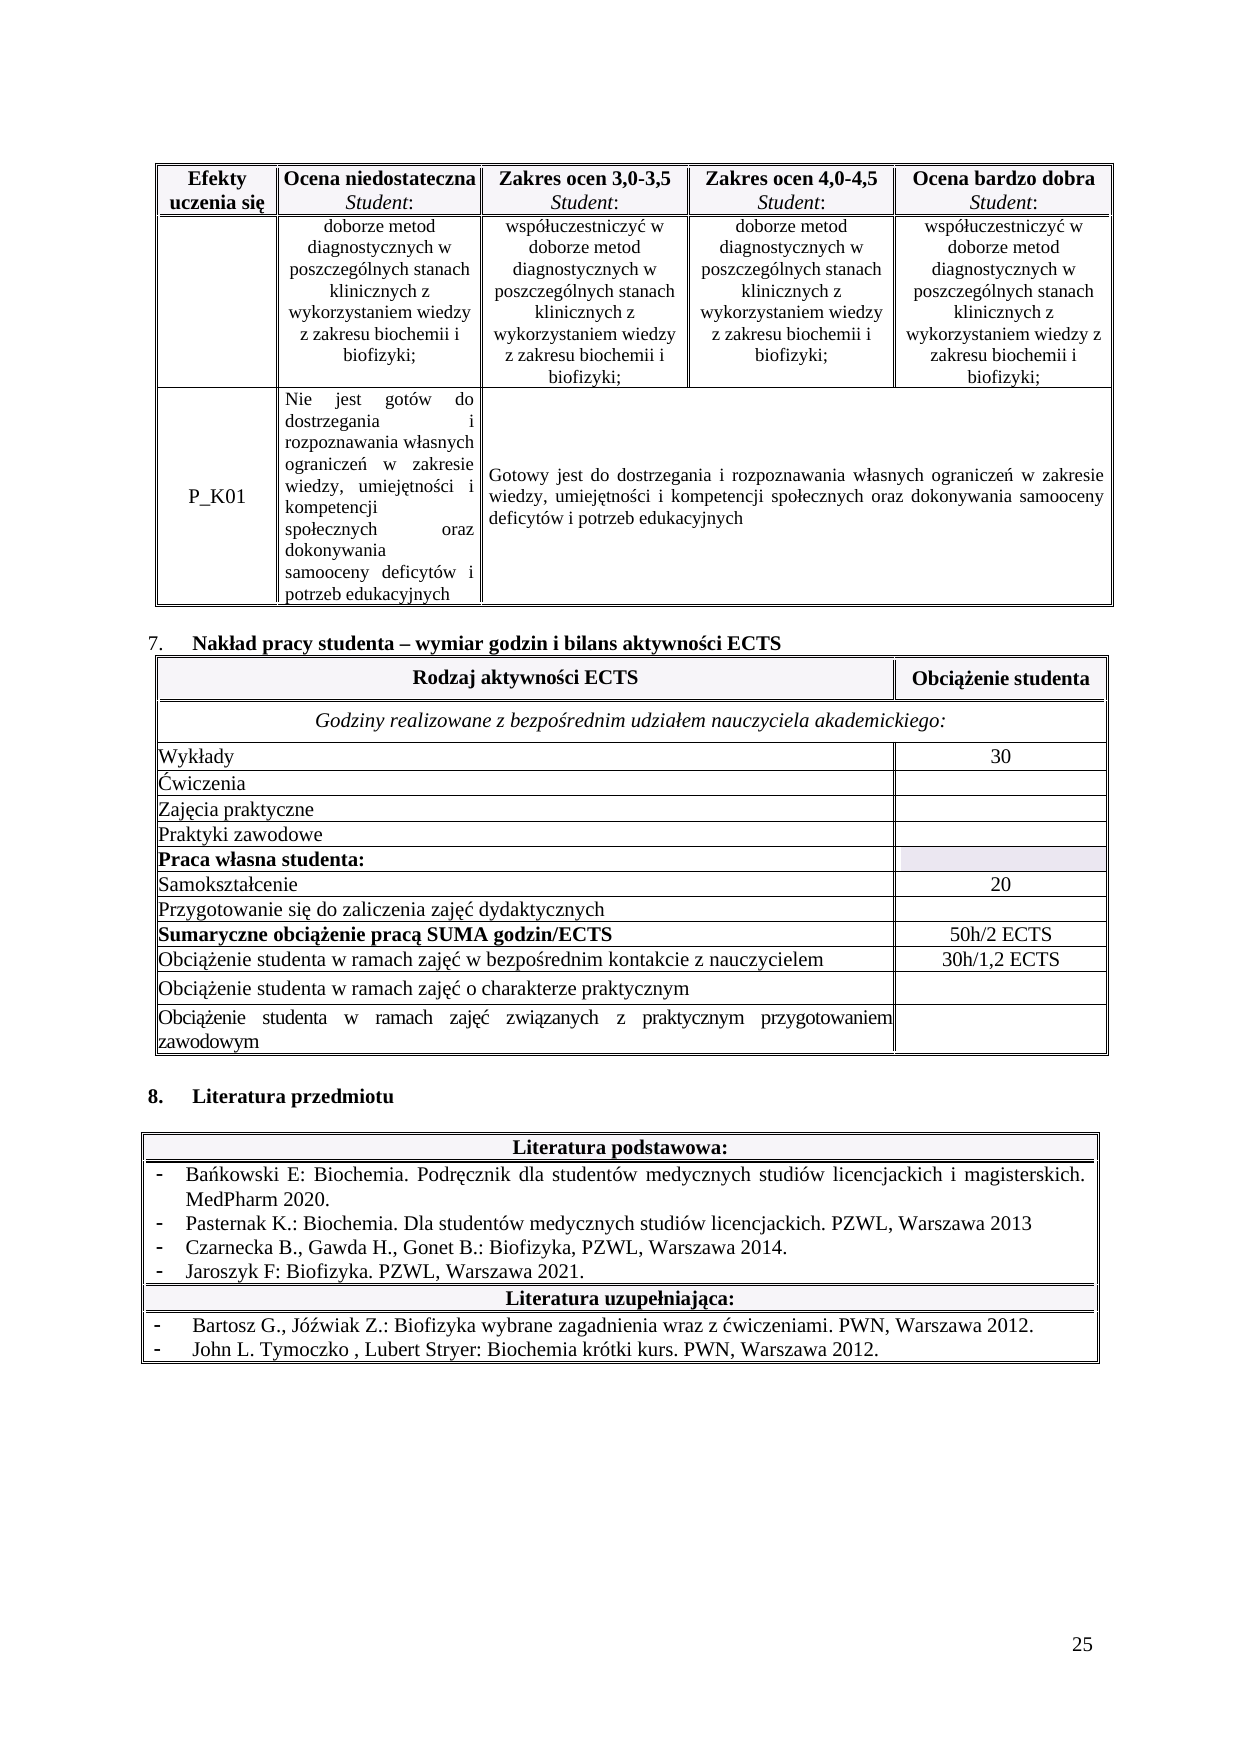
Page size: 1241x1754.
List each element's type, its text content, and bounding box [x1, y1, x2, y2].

table_cell 50h/2 ECTS [896, 922, 1106, 946]
table_cell Ćwiczenia [158, 771, 893, 795]
table_header Efekty uczenia się [158, 164, 278, 214]
table_header Ocena niedostateczna Student: [278, 166, 481, 214]
table_cell Obciążenie studenta w ramach zajęć o charakterze praktycznym [158, 972, 893, 1004]
table_cell Samokształcenie [158, 872, 893, 896]
table_cell P_U01 [158, 214, 276, 387]
table_cell Praca własna studenta: [158, 847, 893, 871]
table_cell [896, 771, 1106, 795]
table_header Rodzaj aktywności ECTS [158, 658, 894, 698]
table_cell Nie jest gotów do dostrzegania i rozpoznawania własnych ograniczeń w zakresie wiedzy, umiejętności i kompetencji społecznych oraz dokonywania samooceny deficytów i potrzeb edukacyjnych [278, 388, 481, 604]
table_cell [279, 217, 480, 387]
table_cell Godziny realizowane z bezpośrednim udziałem nauczyciela akademickiego: [158, 699, 1106, 742]
table_cell Obciążenie studenta w ramach zajęć związanych z praktycznym przygotowaniem zawodowym [158, 1005, 894, 1053]
list Nakład pracy studenta – wymiar godzin i bilans aktywności ECTS [148, 631, 1093, 655]
table_cell Praktyki zawodowe [158, 822, 893, 846]
table_header Zakres ocen 3,0-3,5 Student: [481, 166, 688, 214]
table_cell [894, 1005, 1106, 1053]
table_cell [690, 217, 893, 387]
table_cell [896, 897, 1106, 921]
table_cell Wykłady [158, 743, 893, 770]
table_cell Bańkowski E: Biochemia. Podręcznik dla studentów medycznych studiów licencjackich i magisterskich. MedPharm 2020. Pasternak K.: Biochemia. Dla studentów medycznych studiów licencjackich. PZWL, Warszawa 2013 Czarnecka B., Gawda H., Gonet B.: Biofizyka, PZWL, Warszawa 2014. Jaroszyk F: Biofizyka. PZWL, Warszawa 2021. [142, 1159, 1098, 1283]
table_cell Gotowy jest do dostrzegania i rozpoznawania własnych ograniczeń w zakresie wiedzy, umiejętności i kompetencji społecznych oraz dokonywania samooceny deficytów i potrzeb edukacyjnych [481, 388, 1111, 604]
table_cell 30h/1,2 ECTS [896, 947, 1106, 971]
table_cell [896, 847, 901, 871]
table_header Obciążenie studenta [894, 658, 1106, 698]
table_cell [896, 822, 1106, 846]
table_header Zakres ocen 4,0-4,5 Student: [688, 164, 895, 214]
table_cell P_K01 [158, 388, 278, 604]
table_cell [896, 972, 1106, 1004]
table_header Literatura podstawowa: [144, 1135, 1097, 1159]
table_cell Bartosz G., Jóźwiak Z.: Biofizyka wybrane zagadnienia wraz z ćwiczeniami. PWN, Warszawa 2012. John L. Tymoczko , Lubert Stryer: Biochemia krótki kurs. PWN, Warszawa 2012. [142, 1310, 1098, 1361]
table_cell Obciążenie studenta w ramach zajęć w bezpośrednim kontakcie z nauczycielem [158, 947, 893, 971]
table_cell Sumaryczne obciążenie pracą SUMA godzin/ECTS [158, 922, 893, 946]
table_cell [483, 217, 687, 387]
table_cell Literatura uzupełniająca: [144, 1283, 1097, 1310]
table_cell 30 [896, 743, 1106, 770]
table_cell Przygotowanie się do zaliczenia zajęć dydaktycznych [158, 897, 893, 921]
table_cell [896, 214, 1111, 387]
table_cell 20 [896, 872, 1106, 896]
table_header Ocena bardzo dobra Student: [895, 166, 1111, 214]
table_cell Zajęcia praktyczne [158, 796, 893, 821]
table_cell [896, 796, 1106, 821]
list Literatura przedmiotu [148, 1084, 1093, 1108]
